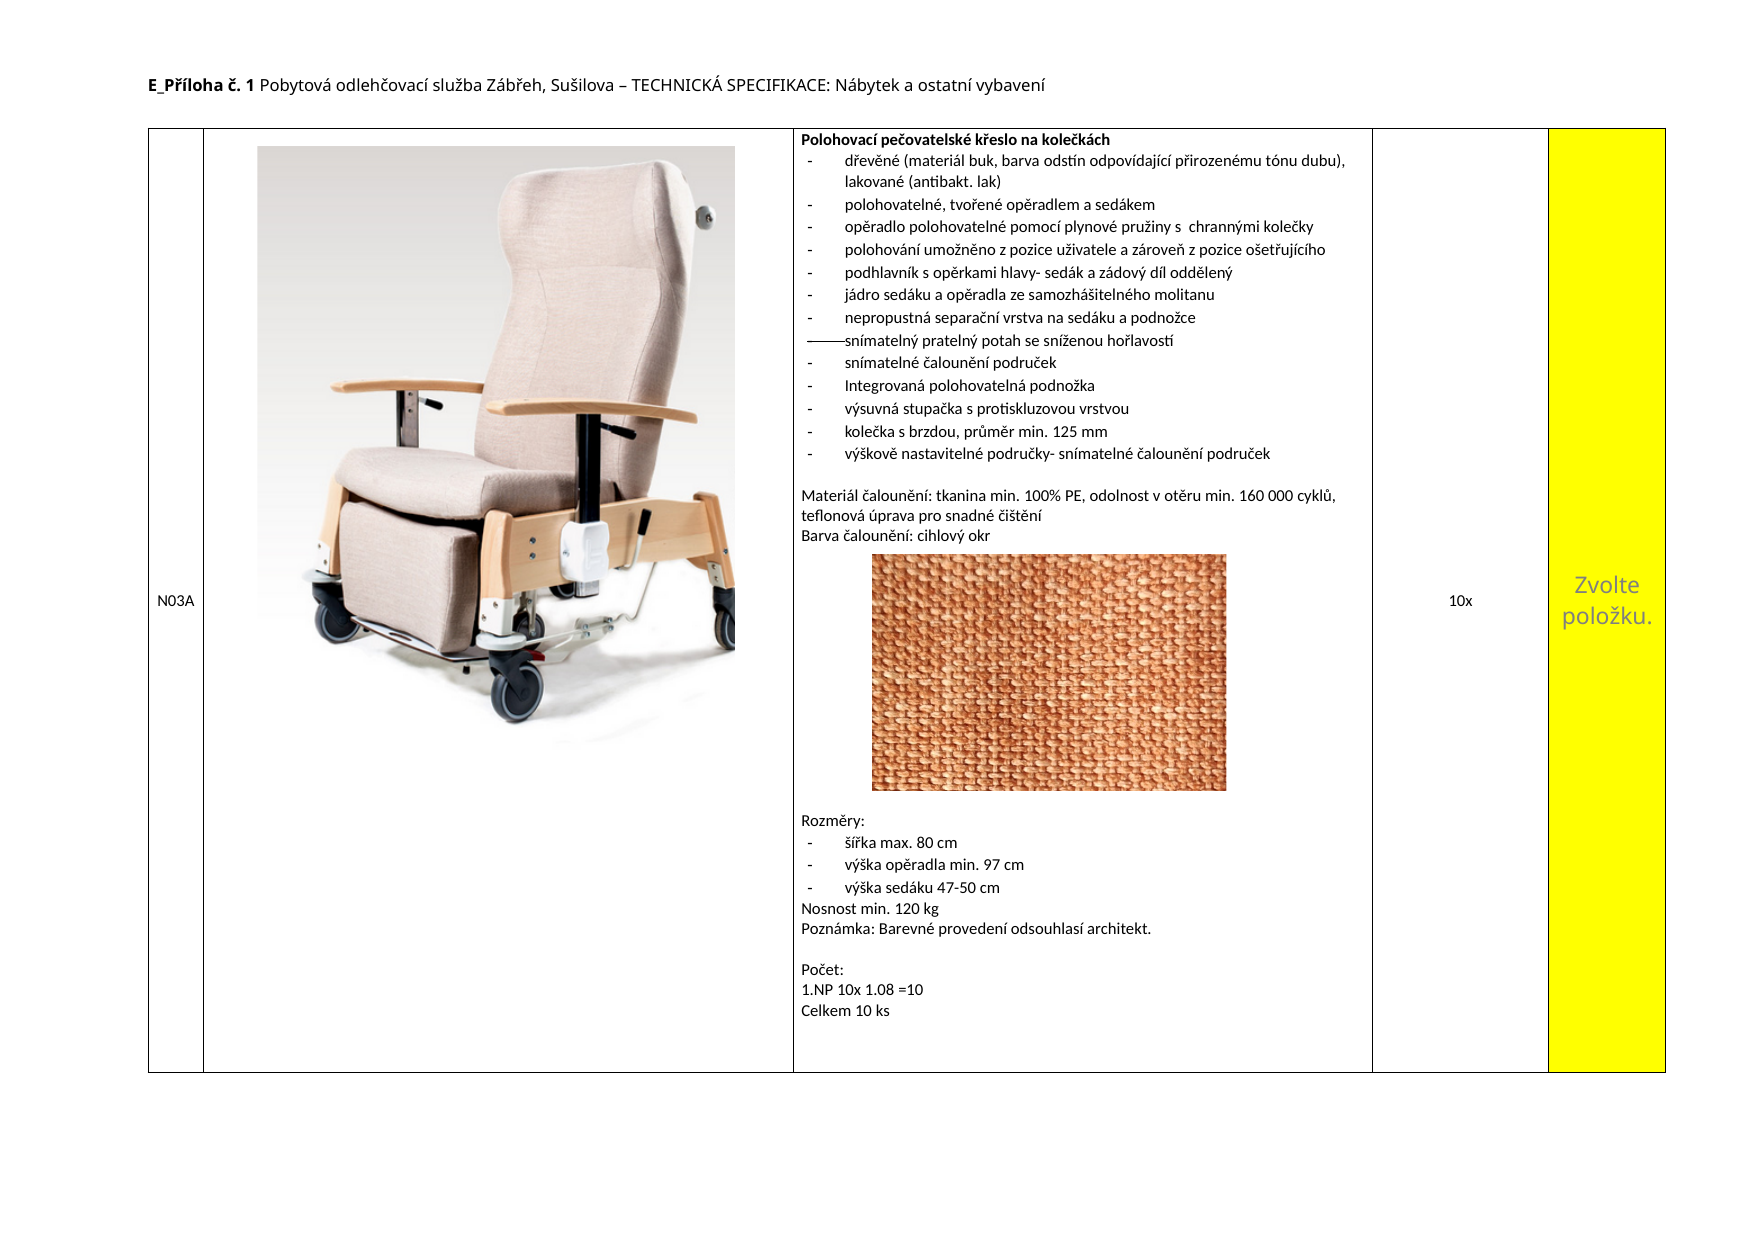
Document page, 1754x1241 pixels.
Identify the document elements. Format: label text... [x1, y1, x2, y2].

table_cell N03A [149, 129, 203, 1072]
table_cell [204, 129, 793, 1072]
table_cell Polohovací pečovatelské křeslo na kolečkách dřevěné (materiál buk, barva odstín odpovídající přirozenému tónu dubu), lakované (antibakt. lak) polohovatelné, tvořené opěradlem a sedákem opěradlo polohovatelné pomocí plynové pružiny s chrannými kolečky polohování umožněno z pozice uživatele a zároveň z pozice ošetřujícího podhlavník s opěrkami hlavy- sedák a zádový díl oddělený jádro sedáku a opěradla ze samozhášitelného molitanu nepropustná separační vrstva na sedáku a podnožce snímatelný pratelný potah se sníženou hořlavostí snímatelné čalounění područek Integrovaná polohovatelná podnožka výsuvná stupačka s protiskluzovou vrstvou kolečka s brzdou, průměr min. 125 mm výškově nastavitelné područky- snímatelné čalounění područek Materiál čalounění: tkanina min. 100% PE, odolnost v otěru min. 160 000 cyklů, teflonová úprava pro snadné čištění Barva čalounění: cihlový okr Rozměry: šířka max. 80 cm výška opěradla min. 97 cm výška sedáku 47-50 cm Nosnost min. 120 kg Poznámka: Barevné provedení odsouhlasí architekt. Počet: 1.NP 10x 1.08 =10 Celkem 10 ks [794, 129, 1372, 1072]
picture [257, 146, 735, 766]
table_cell 10x [1373, 129, 1548, 1072]
table_cell Zvolte položku. [1549, 129, 1665, 1072]
picture [872, 554, 1227, 791]
